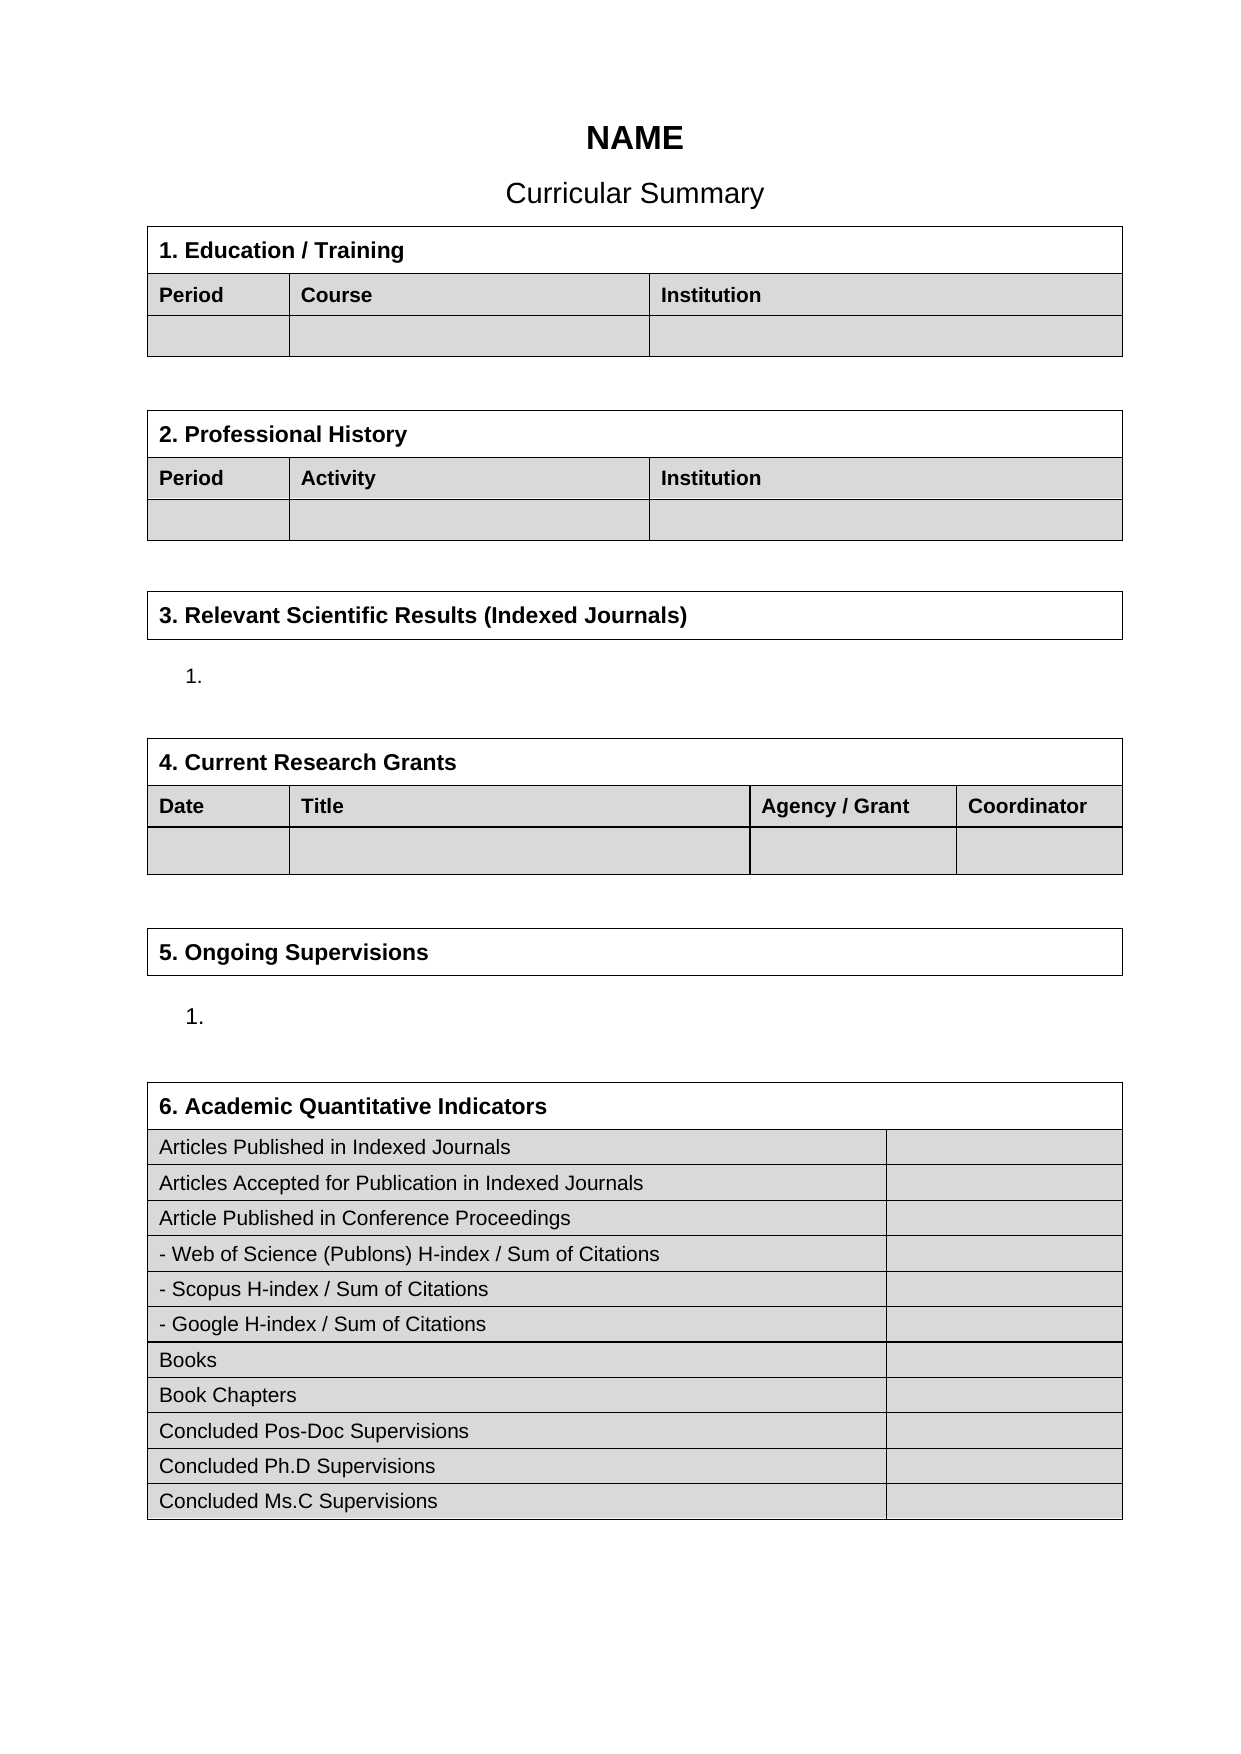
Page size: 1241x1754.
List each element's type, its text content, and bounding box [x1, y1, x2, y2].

table_cell Institution [650, 458, 1122, 498]
table_cell Activity [290, 458, 649, 498]
table_cell [887, 1484, 1122, 1518]
table_cell [887, 1413, 1122, 1448]
table_cell [887, 1165, 1122, 1200]
table_cell Institution [650, 274, 1122, 315]
table_cell Concluded Pos-Doc Supervisions [148, 1413, 886, 1448]
table_header 1. Education / Training [148, 227, 1122, 273]
table_cell [887, 1378, 1122, 1412]
table_cell [957, 828, 1122, 874]
table_cell [887, 1272, 1122, 1306]
table_cell [887, 1449, 1122, 1483]
table_cell Article Published in Conference Proceedings [148, 1201, 886, 1235]
text NAME [148, 118, 1122, 157]
table_cell - Google H-index / Sum of Citations [148, 1307, 886, 1341]
table_cell Course [290, 274, 649, 315]
table_cell [290, 316, 649, 356]
table_cell Concluded Ph.D Supervisions [148, 1449, 886, 1483]
table_header 6. Academic Quantitative Indicators [148, 1083, 1122, 1129]
table_header 4. Current Research Grants [148, 739, 1122, 785]
table_cell Period [148, 458, 289, 498]
table_cell [290, 828, 749, 874]
table_cell [887, 1343, 1122, 1377]
table_cell - Scopus H-index / Sum of Citations [148, 1272, 886, 1306]
table_cell Articles Accepted for Publication in Indexed Journals [148, 1165, 886, 1200]
table_cell - Web of Science (Publons) H-index / Sum of Citations [148, 1236, 886, 1271]
table_cell [887, 1130, 1122, 1164]
table_cell [887, 1307, 1122, 1341]
table_cell [148, 316, 289, 356]
table_cell [650, 500, 1122, 540]
table_cell Concluded Ms.C Supervisions [148, 1484, 886, 1518]
table_header 5. Ongoing Supervisions [148, 929, 1122, 975]
table_cell Coordinator [957, 786, 1122, 826]
table_cell Title [290, 786, 749, 826]
table_cell [887, 1201, 1122, 1235]
table_cell Books [148, 1343, 886, 1377]
table_cell [751, 828, 956, 874]
table_cell [148, 828, 289, 874]
table_cell Date [148, 786, 289, 826]
table_cell [290, 500, 649, 540]
table_cell Agency / Grant [751, 786, 956, 826]
table_header 2. Professional History [148, 411, 1122, 457]
table_cell Period [148, 274, 289, 315]
text Curricular Summary [148, 176, 1122, 209]
table_cell Book Chapters [148, 1378, 886, 1412]
table_cell [887, 1236, 1122, 1271]
table_cell [650, 316, 1122, 356]
table_cell Articles Published in Indexed Journals [148, 1130, 886, 1164]
table_header 3. Relevant Scientific Results (Indexed Journals) [148, 592, 1122, 638]
table_cell [148, 500, 289, 540]
